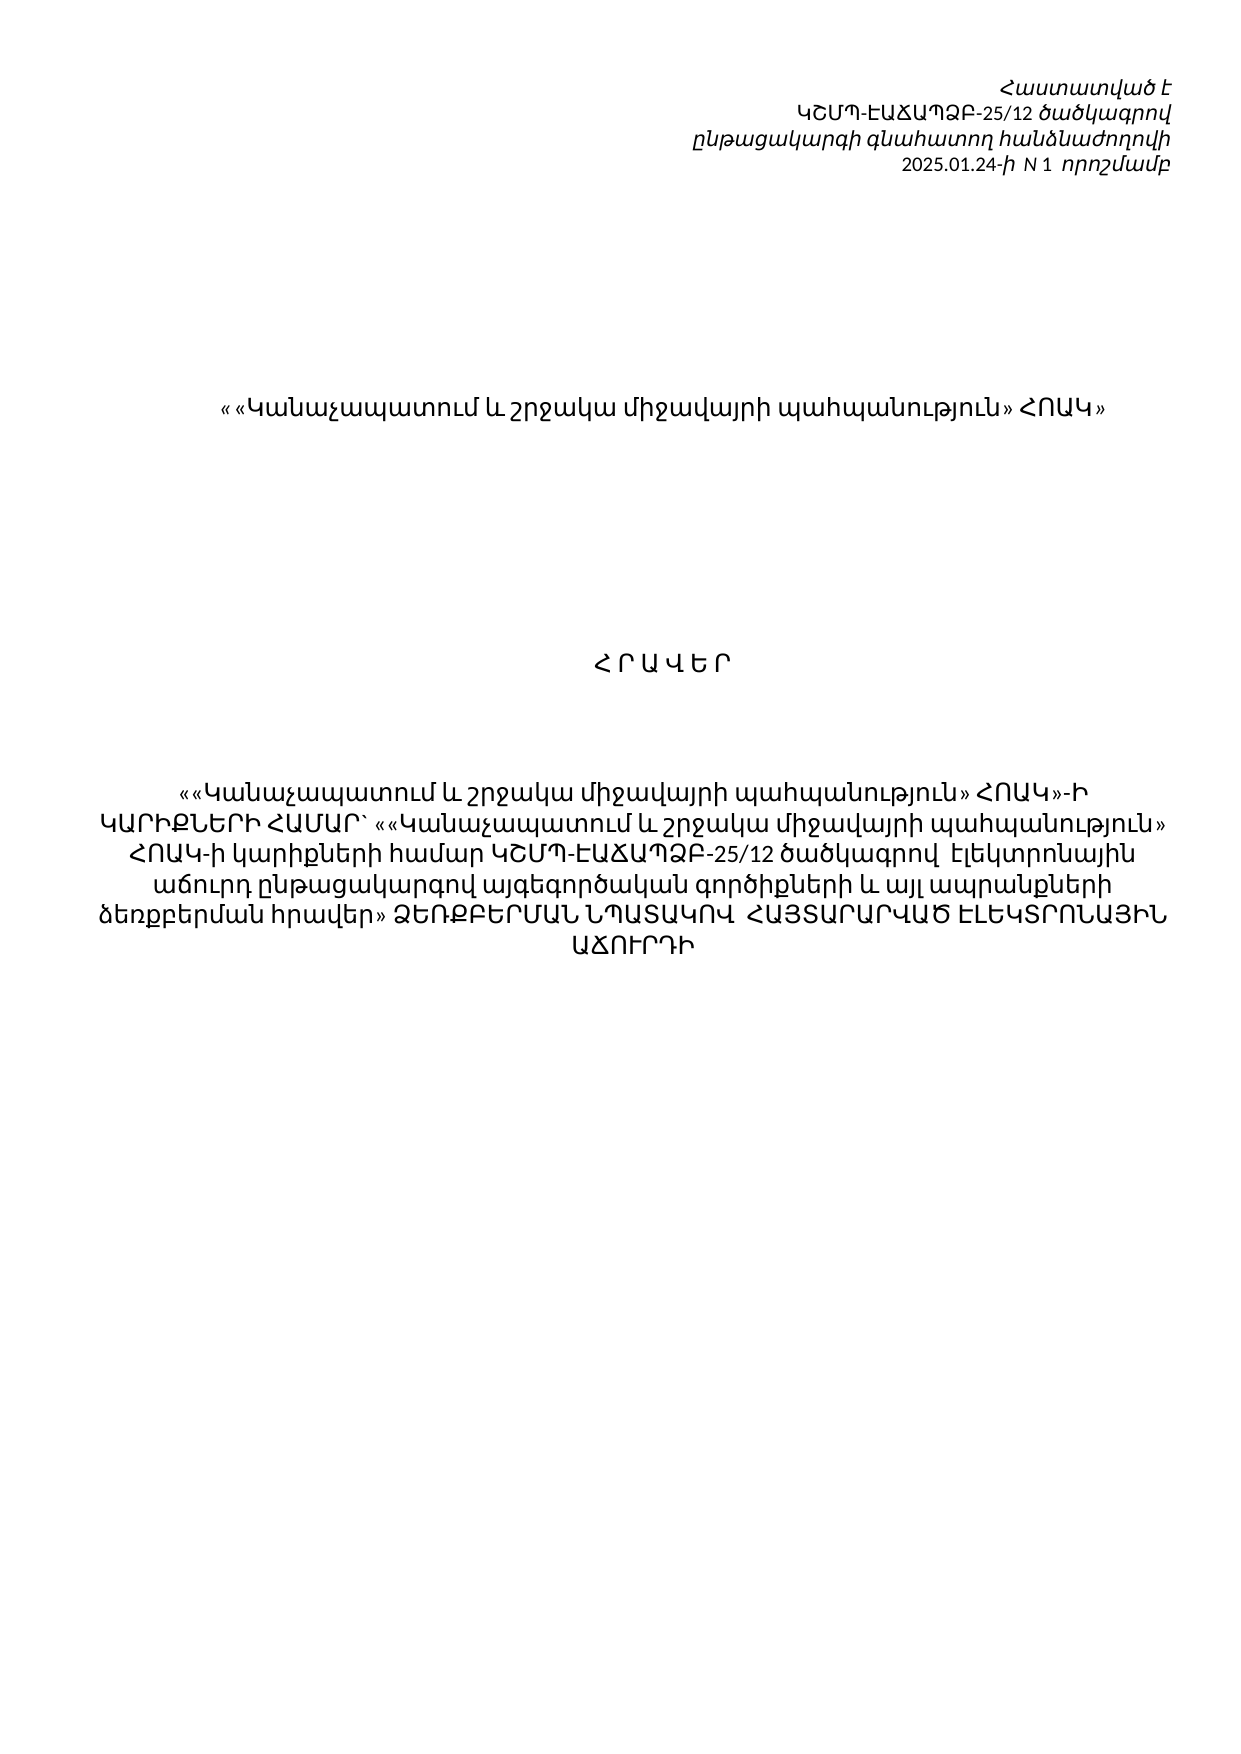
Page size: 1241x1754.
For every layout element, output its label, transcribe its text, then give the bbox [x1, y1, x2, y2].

text ընթացակարգի գնահատող հանձնաժողովի [94, 126, 1171, 151]
text Հաստատված է [94, 75, 1171, 100]
text ««Կանաչապատում և շրջակա միջավայրի պահպանություն» ՀՈԱԿ»-Ի ԿԱՐԻՔՆԵՐԻ ՀԱՄԱՐ` ««Կանաչապատում և շրջակա միջավայրի պահպանություն» ՀՈԱԿ-ի կարիքների համար ԿՇՄՊ-ԷԱՃԱՊՁԲ-25/12 ծածկագրով էլեկտրոնային աճուրդ ընթացակարգով այգեգործական գործիքների և այլ ապրանքների ձեռքբերման հրավեր» ՁԵՌՔԲԵՐՄԱՆ ՆՊԱՏԱԿՈՎ ՀԱՅՏԱՐԱՐՎԱԾ ԷԼԵԿՏՐՈՆԱՅԻՆ ԱՃՈՒՐԴԻ [94, 777, 1172, 960]
text « «Կանաչապատում և շրջակա միջավայրի պահպանություն» ՀՈԱԿ» [94, 392, 1172, 422]
text Հ Ր Ա Վ Ե Ր [94, 648, 1172, 679]
text 2025.01.24 -ի N 1 որոշմամբ [94, 151, 1171, 177]
text ԿՇՄՊ-ԷԱՃԱՊՁԲ-25/12 ծածկագրով [94, 100, 1171, 126]
